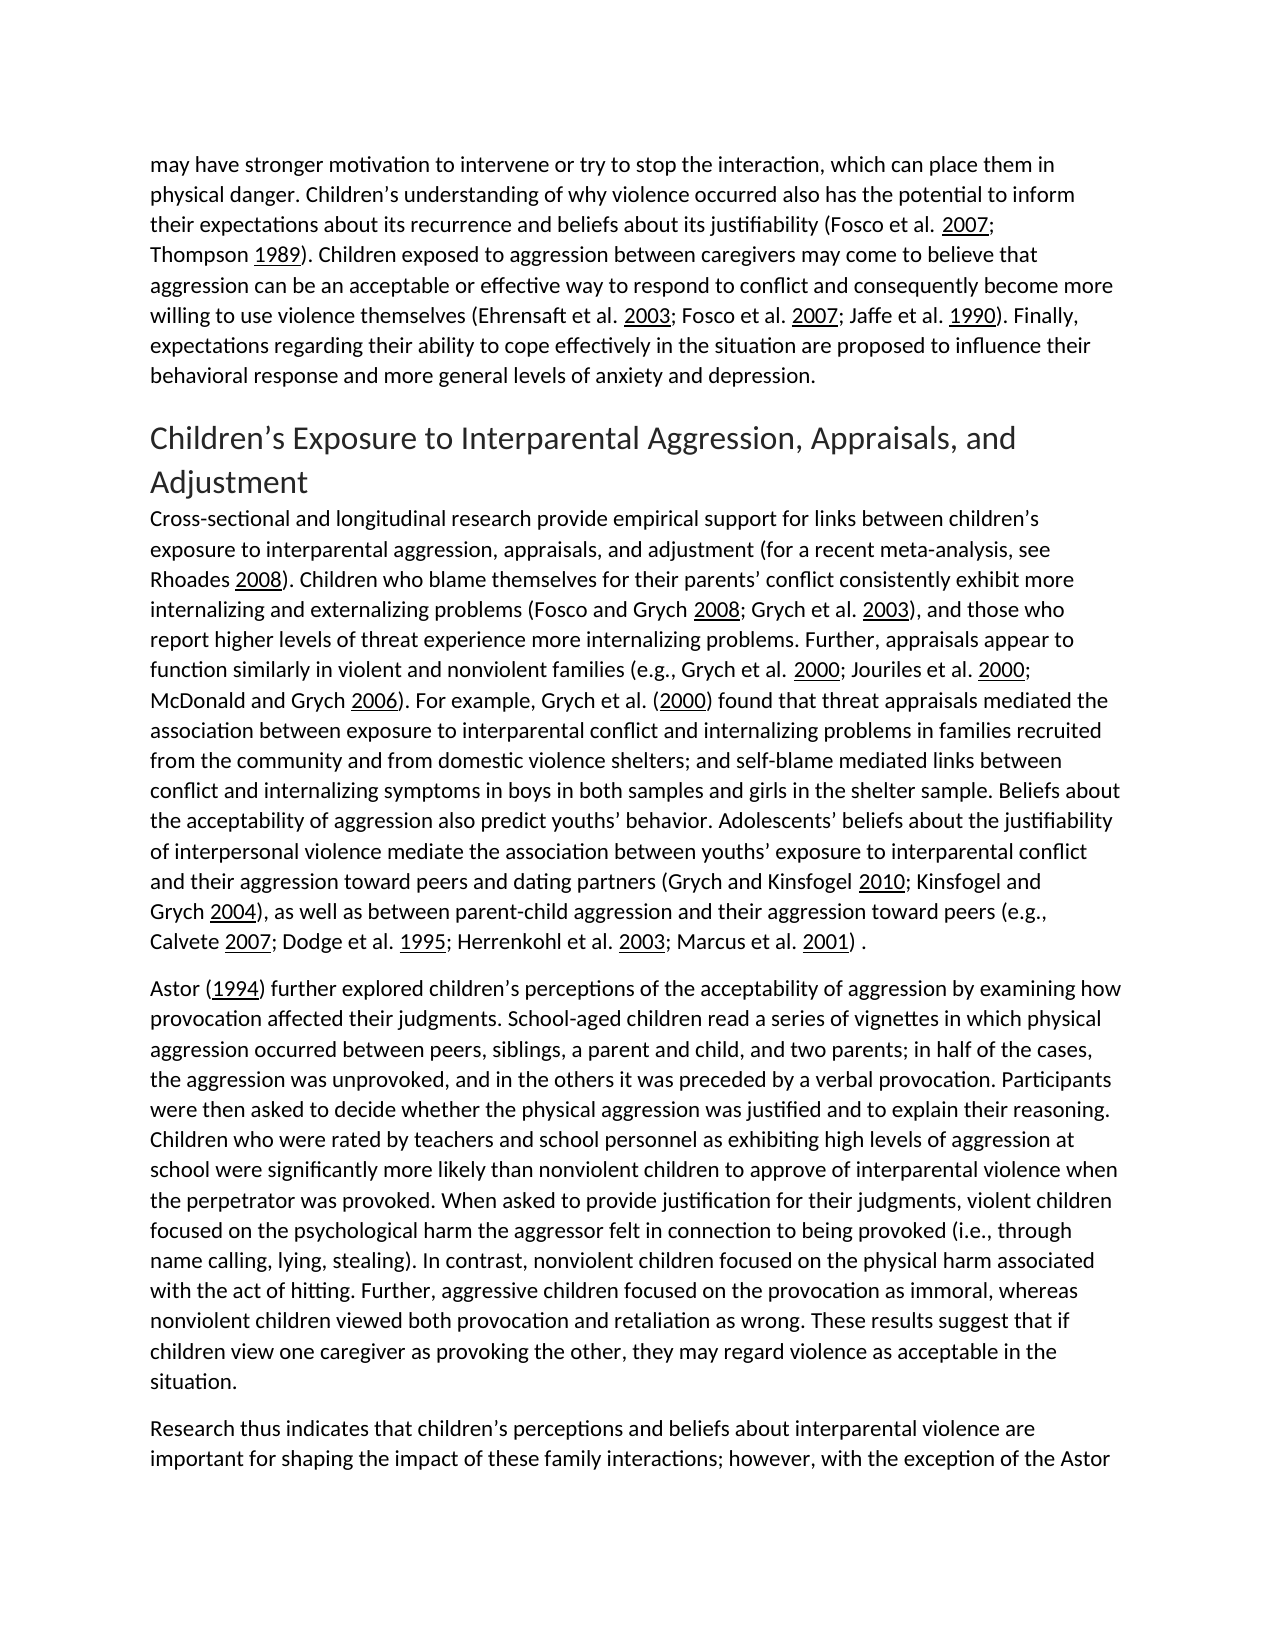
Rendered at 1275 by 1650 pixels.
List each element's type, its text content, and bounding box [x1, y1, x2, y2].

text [150, 1414, 1125, 1472]
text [150, 150, 1125, 389]
subtitle Children’s Exposure to Interparental Aggression, Appraisals, and Adjustment [150, 417, 1125, 501]
text Cross-sectional and longitudinal research provide empirical support for links between children’s exposure to interparental aggression, appraisals, and adjustment (for a recent meta-analysis, see Rhoades 2008). Children who blame themselves for their parents’ conflict consistently exhibit more internalizing and externalizing problems (Fosco and Grych 2008; Grych et al. 2003), and those who report higher levels of threat experience more internalizing problems. Further, appraisals appear to function similarly in violent and nonviolent families (e.g., Grych et al. 2000; Jouriles et al. 2000; McDonald and Grych 2006). For example, Grych et al. (2000) found that threat appraisals mediated the association between exposure to interparental conflict and internalizing problems in families recruited from the community and from domestic violence shelters; and self-blame mediated links between conflict and internalizing symptoms in boys in both samples and girls in the shelter sample. Beliefs about the acceptability of aggression also predict youths’ behavior. Adolescents’ beliefs about the justifiability of interpersonal violence mediate the association between youths’ exposure to interparental conflict and their aggression toward peers and dating partners (Grych and Kinsfogel 2010; Kinsfogel and Grych 2004), as well as between parent-child aggression and their aggression toward peers (e.g., Calvete 2007; Dodge et al. 1995; Herrenkohl et al. 2003; Marcus et al. 2001) . [150, 504, 1125, 956]
text Astor (1994) further explored children’s perceptions of the acceptability of aggression by examining how provocation affected their judgments. School-aged children read a series of vignettes in which physical aggression occurred between peers, siblings, a parent and child, and two parents; in half of the cases, the aggression was unprovoked, and in the others it was preceded by a verbal provocation. Participants were then asked to decide whether the physical aggression was justified and to explain their reasoning. Children who were rated by teachers and school personnel as exhibiting high levels of aggression at school were significantly more likely than nonviolent children to approve of interparental violence when the perpetrator was provoked. When asked to provide justification for their judgments, violent children focused on the psychological harm the aggressor felt in connection to being provoked (i.e., through name calling, lying, stealing). In contrast, nonviolent children focused on the physical harm associated with the act of hitting. Further, aggressive children focused on the provocation as immoral, whereas nonviolent children viewed both provocation and retaliation as wrong. These results suggest that if children view one caregiver as provoking the other, they may regard violence as acceptable in the situation. [150, 974, 1125, 1395]
